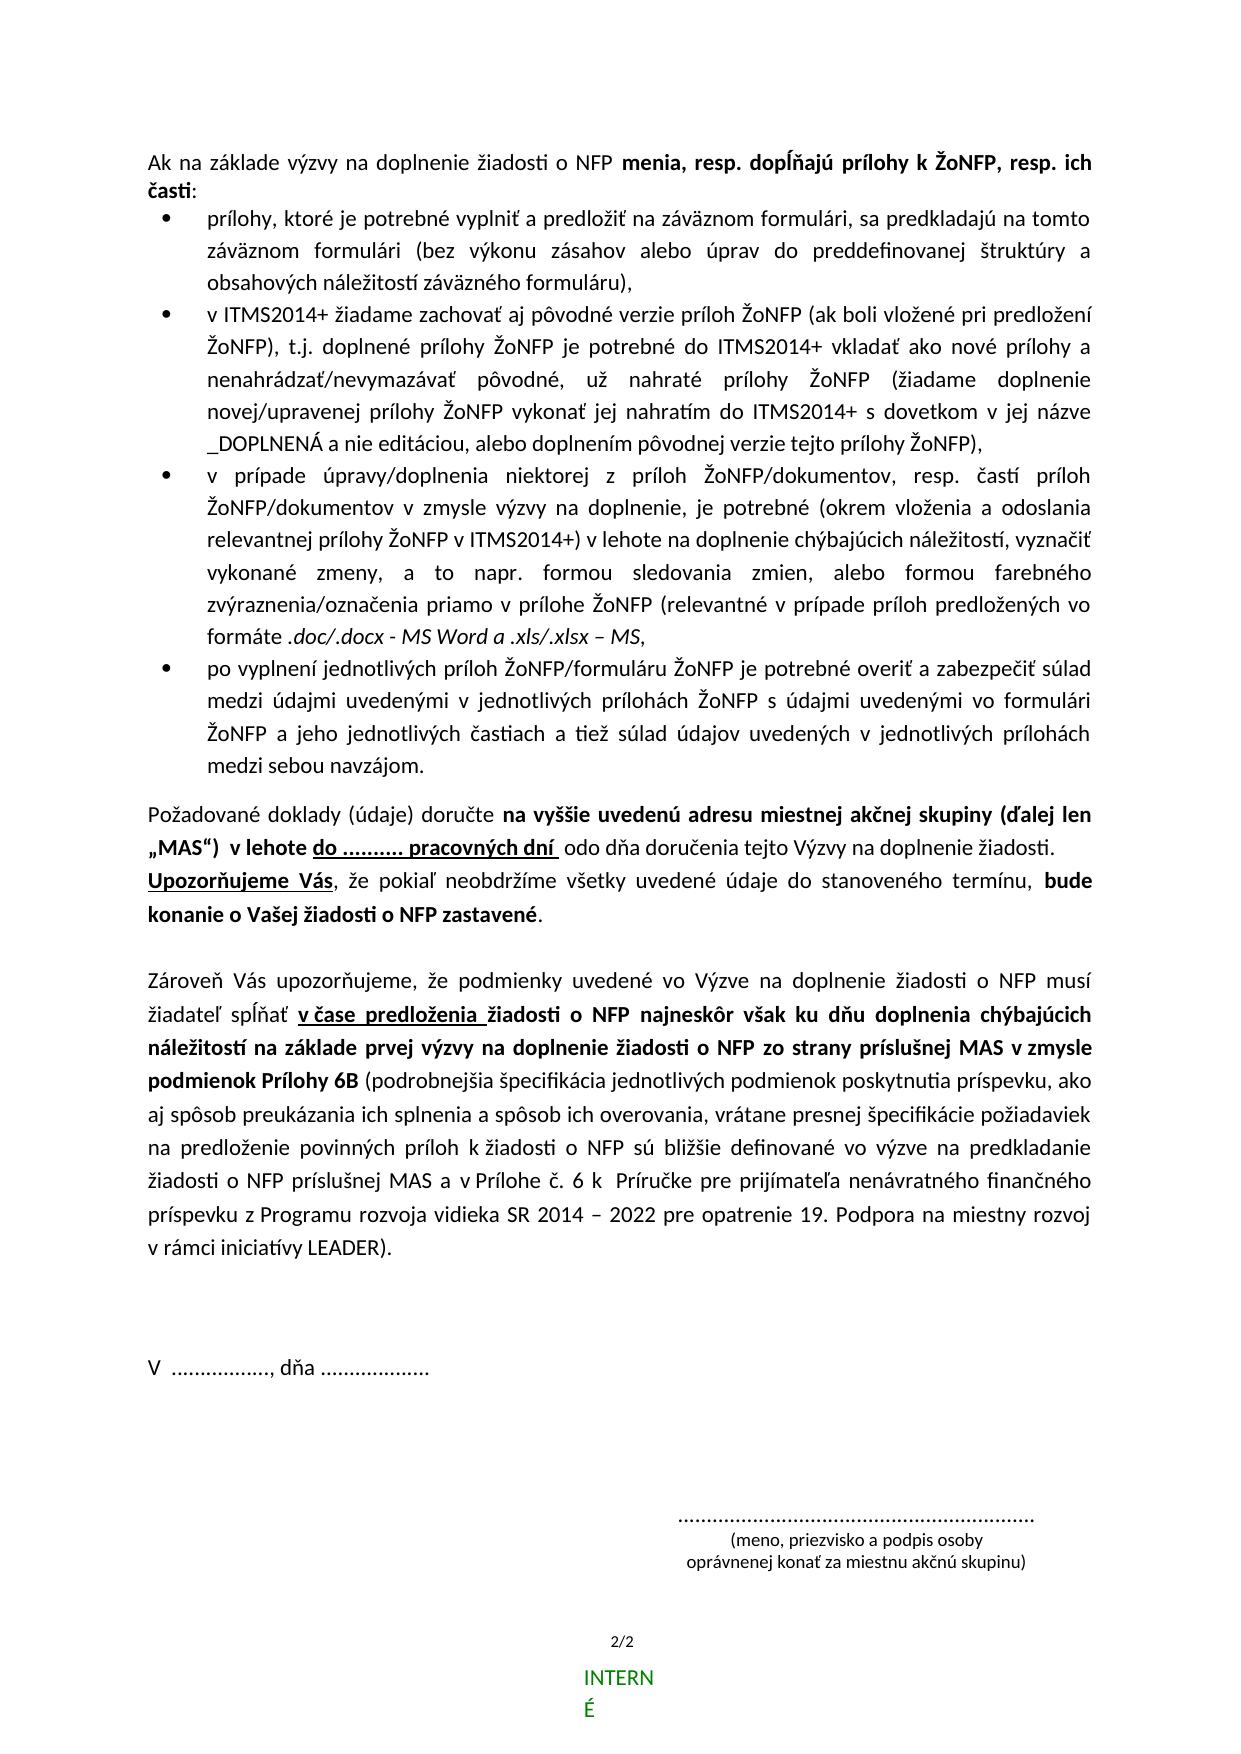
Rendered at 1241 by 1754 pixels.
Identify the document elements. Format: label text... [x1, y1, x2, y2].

list v prípade úpravy/doplnenia niektorej z príloh ŽoNFP/dokumentov, resp. častí príloh ŽoNFP/dokumentov v zmysle výzvy na doplnenie, je potrebné (okrem vloženia a odoslania relevantnej prílohy ŽoNFP v ITMS2014+) v lehote na doplnenie chýbajúcich náležitostí, vyznačiť vykonané zmeny, a to napr. formou sledovania zmien, alebo formou farebného zvýraznenia/označenia priamo v prílohe ŽoNFP (relevantné v prípade príloh predložených vo formáte .doc/.docx - MS Word a .xls/.xlsx – MS, [162, 461, 1092, 650]
text Požadované doklady (údaje) doručte na vyššie uvedenú adresu miestnej akčnej skupiny (ďalej len „MAS“) v lehote do .......... pracovných dní odo dňa doručenia tejto Výzvy na doplnenie žiadosti. [148, 796, 1092, 862]
list prílohy, ktoré je potrebné vyplniť a predložiť na záväznom formulári, sa predkladajú na tomto záväznom formulári (bez výkonu zásahov alebo úprav do preddefinovanej štruktúry a obsahových náležitostí záväzného formuláru), [162, 204, 1092, 296]
text oprávnenej konať za miestnu akčnú skupinu) [148, 1551, 1092, 1573]
list po vyplnení jednotlivých príloh ŽoNFP/formuláru ŽoNFP je potrebné overiť a zabezpečiť súlad medzi údajmi uvedenými v jednotlivých prílohách ŽoNFP s údajmi uvedenými vo formulári ŽoNFP a jeho jednotlivých častiach a tiež súlad údajov uvedených v jednotlivých prílohách medzi sebou navzájom. [162, 654, 1092, 779]
text (meno, priezvisko a podpis osoby [148, 1528, 1092, 1551]
list v ITMS2014+ žiadame zachovať aj pôvodné verzie príloh ŽoNFP (ak boli vložené pri predložení ŽoNFP), t.j. doplnené prílohy ŽoNFP je potrebné do ITMS2014+ vkladať ako nové prílohy a nenahrádzať/nevymazávať pôvodné, už nahraté prílohy ŽoNFP (žiadame doplnenie novej/upravenej prílohy ŽoNFP vykonať jej nahratím do ITMS2014+ s dovetkom v jej názve _DOPLNENÁ a nie editáciou, alebo doplnením pôvodnej verzie tejto prílohy ŽoNFP), [162, 300, 1092, 457]
text .............................................................. [148, 1500, 1092, 1528]
title Upozorňujeme Vás, že pokiaľ neobdržíme všetky uvedené údaje do stanoveného termínu, bude konanie o Vašej žiadosti o NFP zastavené. [148, 862, 1092, 929]
text V ................., dňa ................... [148, 1353, 1092, 1381]
text Ak na základe výzvy na doplnenie žiadosti o NFP menia, resp. dopĺňajú prílohy k ŽoNFP, resp. ich časti: [148, 148, 1092, 204]
text Zároveň Vás upozorňujeme, že podmienky uvedené vo Výzve na doplnenie žiadosti o NFP musí žiadateľ spĺňať v čase predloženia žiadosti o NFP najneskôr však ku dňu doplnenia chýbajúcich náležitostí na základe prvej výzvy na doplnenie žiadosti o NFP zo strany príslušnej MAS v zmysle podmienok Prílohy 6B (podrobnejšia špecifikácia jednotlivých podmienok poskytnutia príspevku, ako aj spôsob preukázania ich splnenia a spôsob ich overovania, vrátane presnej špecifikácie požiadaviek na predloženie povinných príloh k žiadosti o NFP sú bližšie definované vo výzve na predkladanie žiadosti o NFP príslušnej MAS a v Prílohe č. 6 k Príručke pre prijímateľa nenávratného finančného príspevku z Programu rozvoja vidieka SR 2014 – 2022 pre opatrenie 19. Podpora na miestny rozvoj v rámci iniciatívy LEADER). [148, 962, 1092, 1262]
